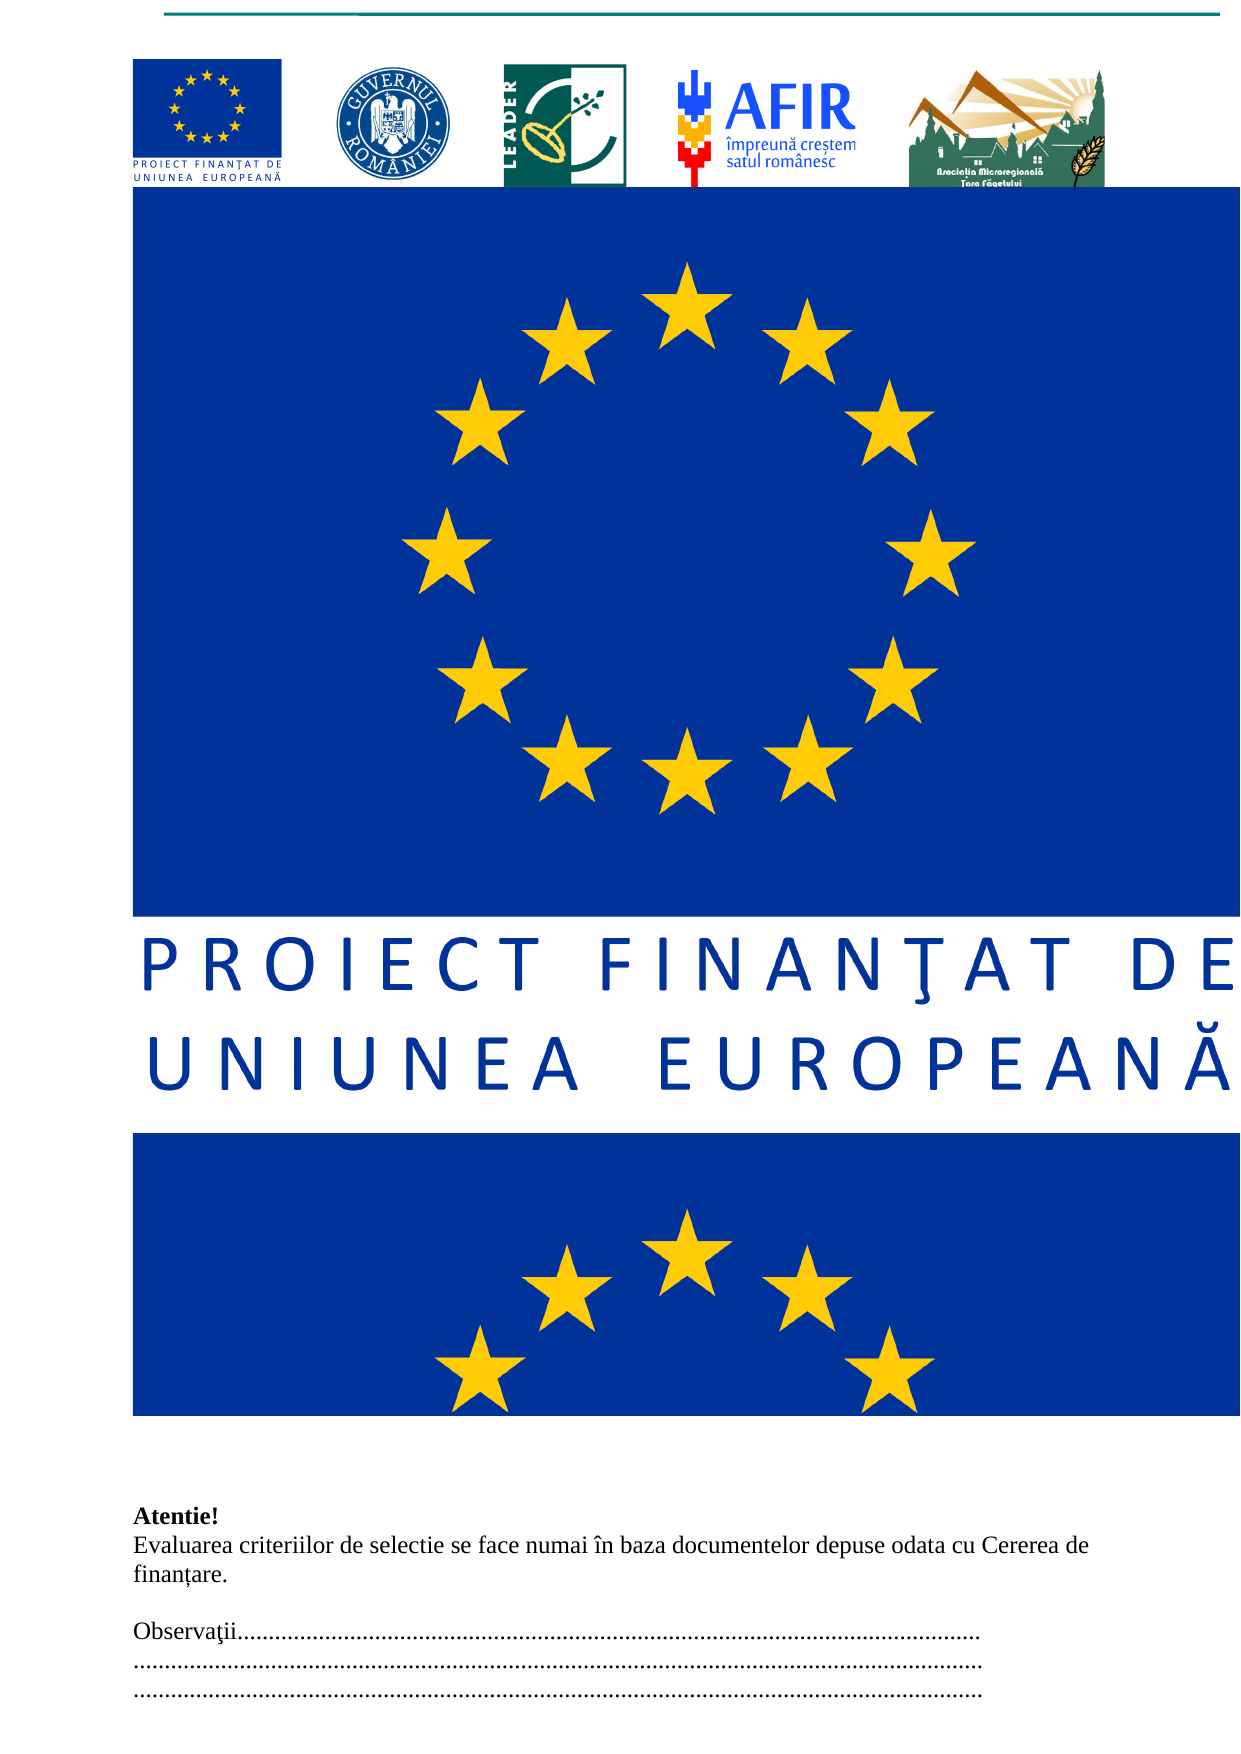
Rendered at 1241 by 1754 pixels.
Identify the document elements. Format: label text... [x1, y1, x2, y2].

text Atentie! [133, 1501, 1107, 1530]
text ........................................................................................................................................ [133, 1645, 1107, 1674]
text Observaţii....................................................................................................................... [133, 1616, 1107, 1645]
text ........................................................................................................................................ [133, 1674, 1107, 1702]
picture [132, 59, 1241, 1416]
text Evaluarea criteriilor de selectie se face numai în baza documentelor depuse odata cu Cererea de finanțare. [133, 1530, 1107, 1587]
picture [907, 70, 1105, 186]
